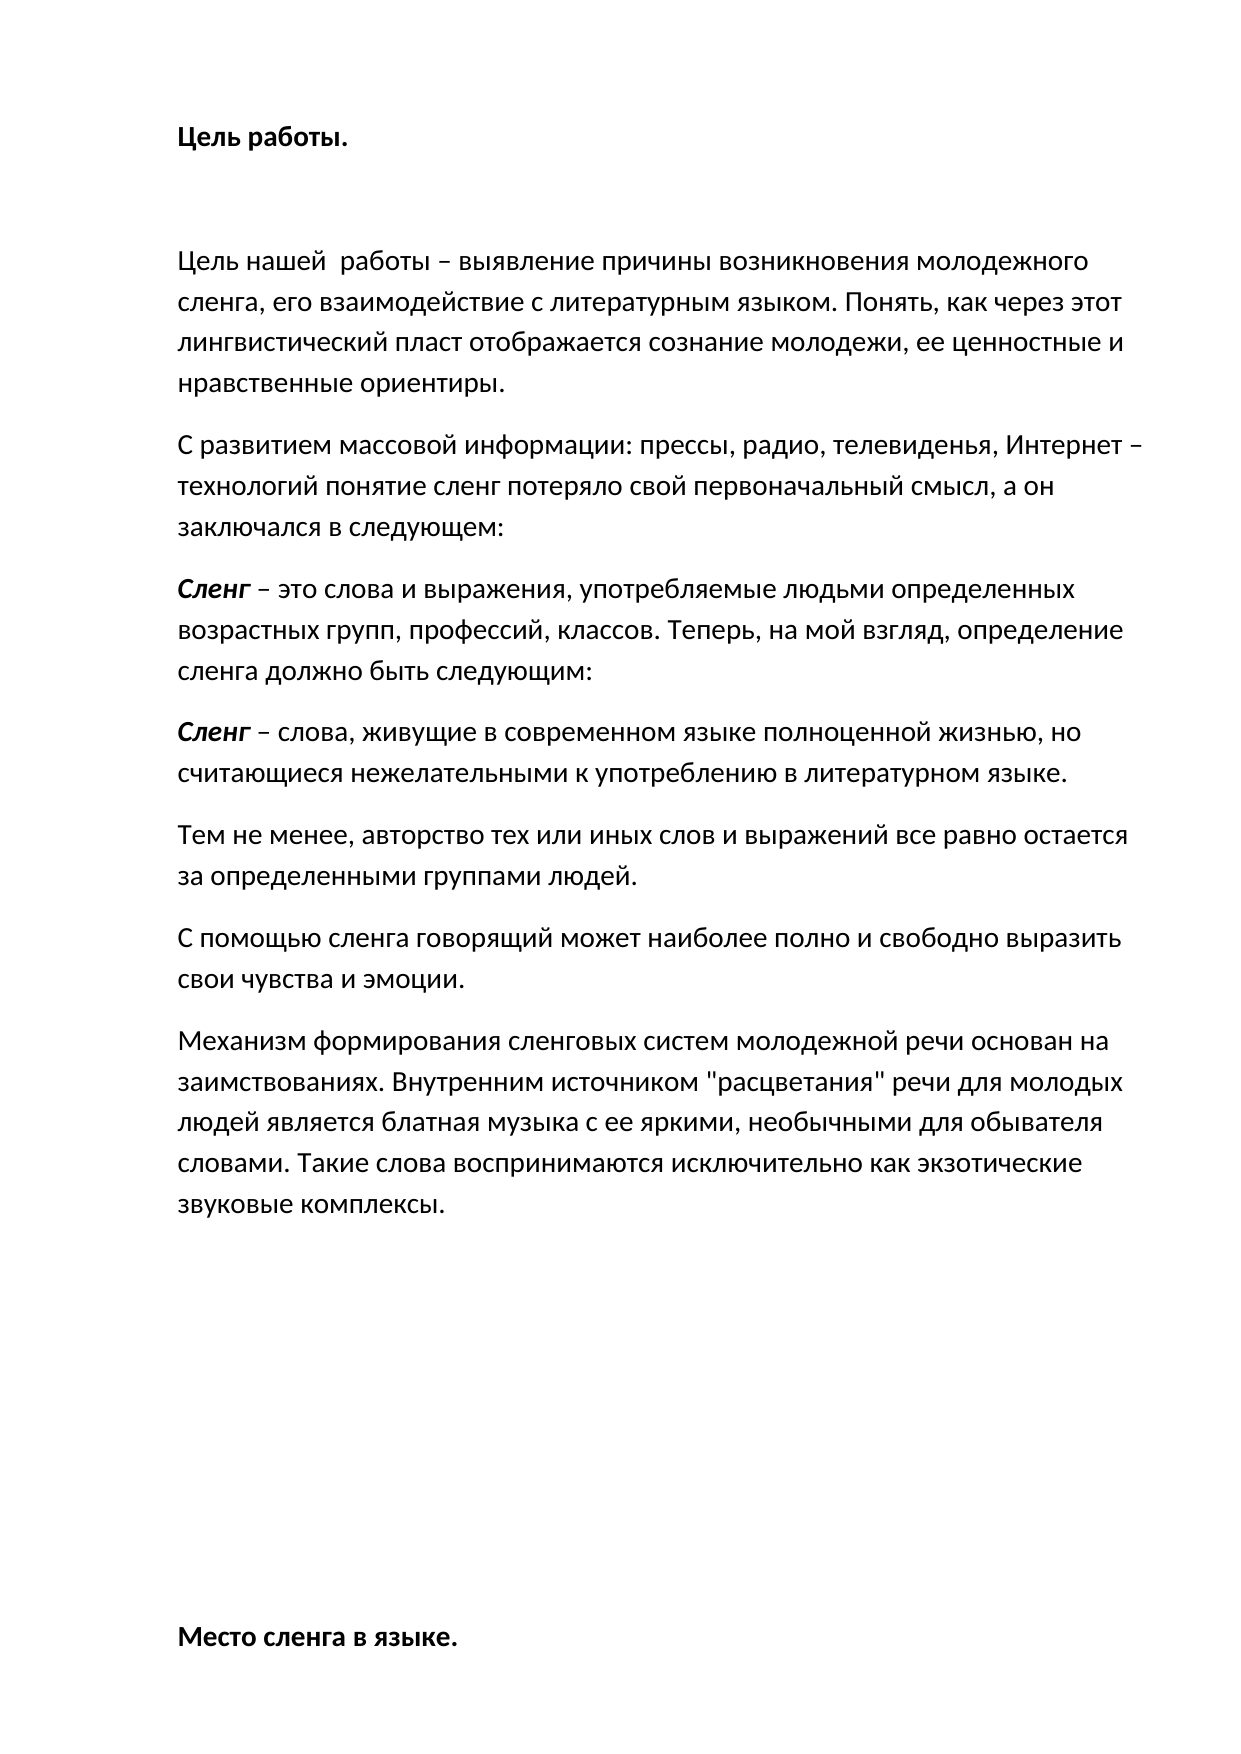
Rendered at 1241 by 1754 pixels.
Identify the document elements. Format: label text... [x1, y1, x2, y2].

text Сленг – слова, живущие в современном языке полноценной жизнью, но считающиеся нежелательными к употреблению в литературном языке. [177, 713, 1152, 790]
text Сленг – это слова и выражения, употребляемые людьми определенных возрастных групп, профессий, классов. Теперь, на мой взгляд, определение сленга должно быть следующим: [177, 570, 1152, 687]
text Место сленга в языке. [177, 1618, 1152, 1653]
text С помощью сленга говорящий может наиболее полно и свободно выразить свои чувства и эмоции. [177, 919, 1152, 996]
text Механизм формирования сленговых систем молодежной речи основан на заимствованиях. Внутренним источником "расцветания" речи для молодых людей является блатная музыка с ее яркими, необычными для обывателя словами. Такие слова воспринимаются исключительно как экзотические звуковые комплексы. [177, 1022, 1152, 1221]
text Тем не менее, авторство тех или иных слов и выражений все равно остается за определенными группами людей. [177, 816, 1152, 893]
text Цель работы. [177, 118, 1152, 154]
text Цель нашей работы – выявление причины возникновения молодежного сленга, его взаимодействие с литературным языком. Понять, как через этот лингвистический пласт отображается сознание молодежи, ее ценностные и нравственные ориентиры. [177, 242, 1152, 400]
text С развитием массовой информации: прессы, радио, телевиденья, Интернет – технологий понятие сленг потеряло свой первоначальный смысл, а он заключался в следующем: [177, 426, 1152, 544]
